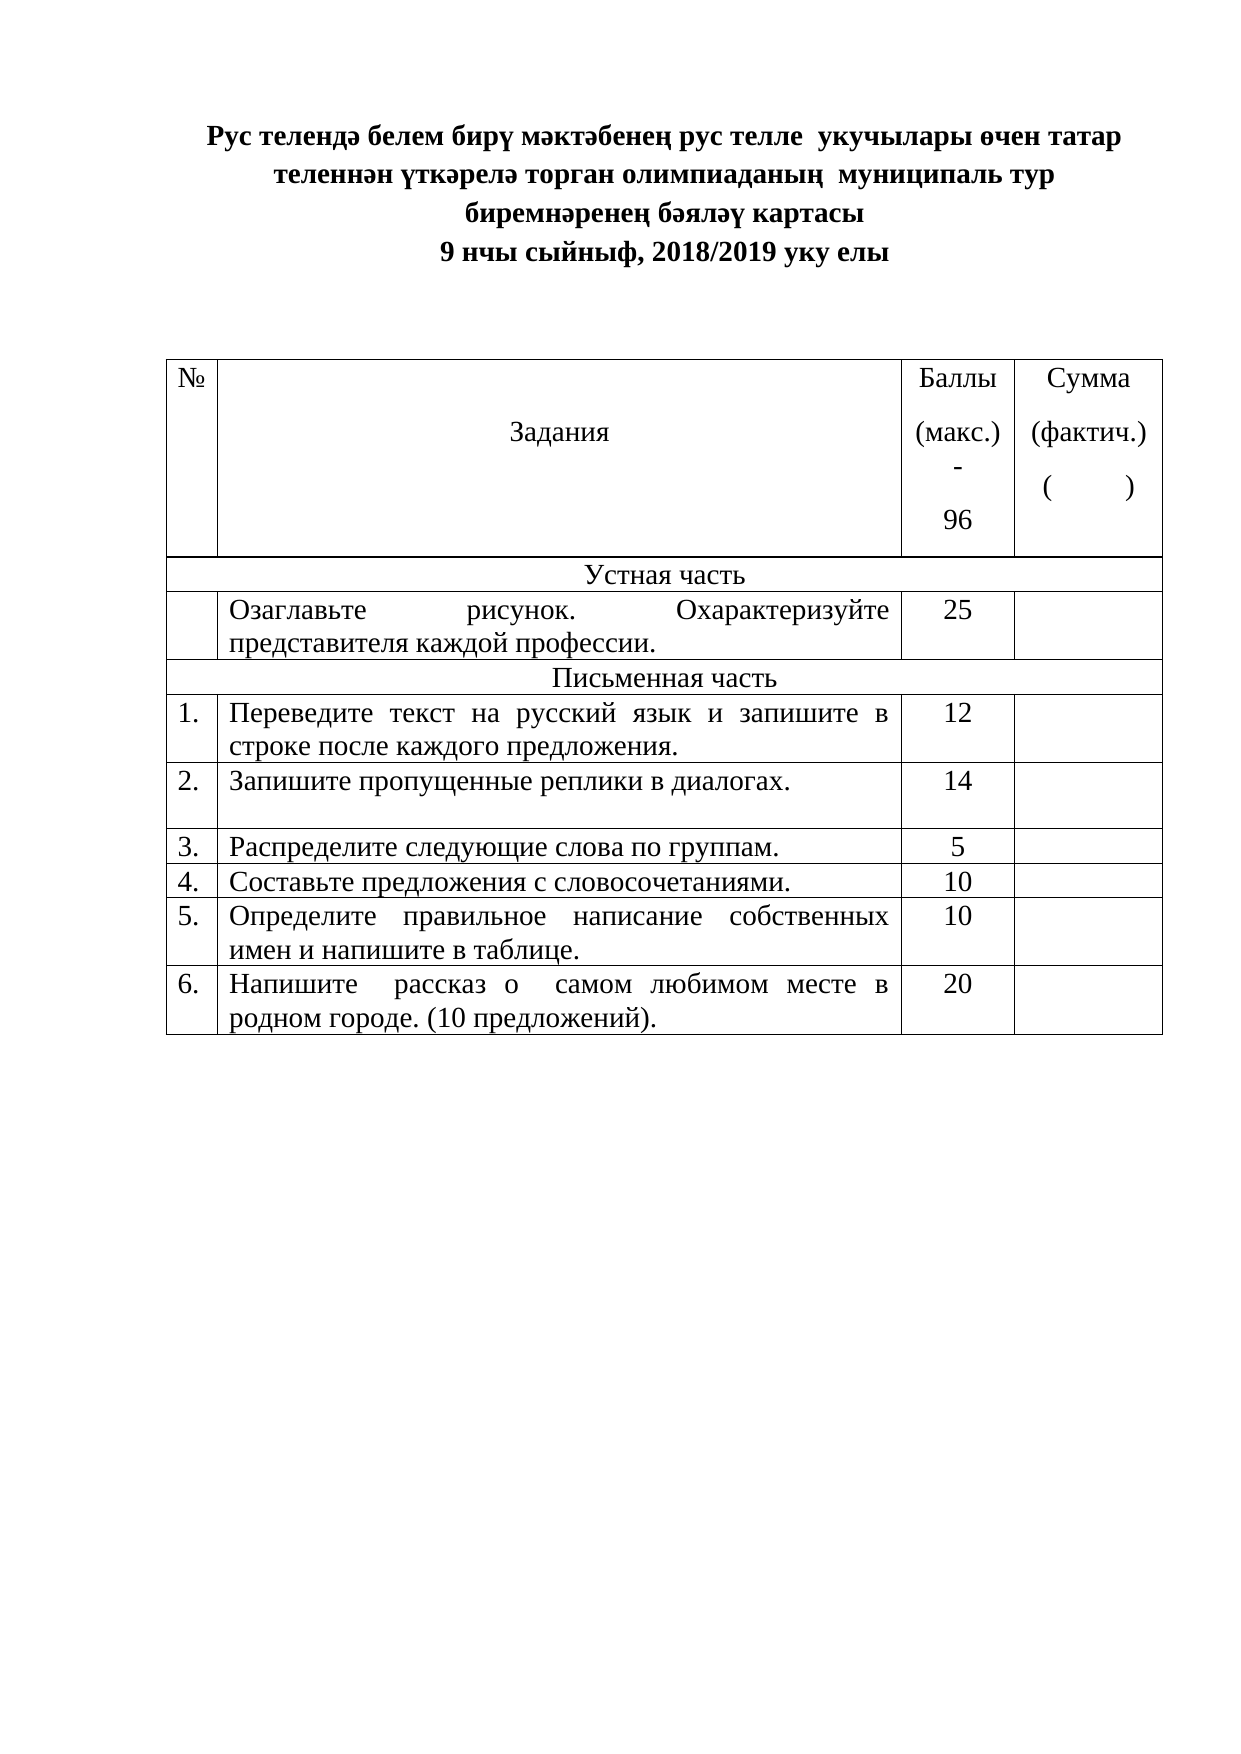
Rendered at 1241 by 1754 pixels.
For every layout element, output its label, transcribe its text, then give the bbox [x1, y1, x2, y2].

table_header № [167, 360, 217, 556]
table_cell 10 [902, 898, 1014, 965]
table_cell 5 [902, 829, 1014, 863]
table_cell [1015, 966, 1162, 1033]
table_cell [1015, 592, 1162, 659]
table_cell [1015, 829, 1162, 863]
table_cell 10 [902, 864, 1014, 897]
table_cell 14 [902, 763, 1014, 828]
table_header Задания [218, 360, 901, 556]
table_cell 4. [167, 864, 217, 897]
table_cell Устная часть [167, 558, 1162, 591]
table_header Сумма (фактич.) ( ) [1015, 360, 1162, 556]
table_cell [1015, 898, 1162, 965]
table_cell 5. [167, 898, 217, 965]
text Рус телендә белем бирү мәктәбенең рус телле укучылары өчен татар теленнән үткәрелә торган олимпиаданың муниципаль тур биремнәренең бәяләү картасы [177, 118, 1152, 229]
table_cell Письменная часть [167, 660, 1162, 694]
table_cell Определите правильное написание собственных имен и напишите в таблице. [218, 898, 901, 965]
table_cell Напишите рассказ о самом любимом месте в родном городе. (10 предложений). [218, 966, 901, 1033]
table_cell [167, 592, 217, 659]
table_cell 25 [902, 592, 1014, 659]
table_cell 3. [167, 829, 217, 863]
table_cell [1015, 695, 1162, 762]
table_cell [1015, 763, 1162, 828]
table_header Баллы (макс.) - 96 [902, 360, 1014, 556]
table_cell 6. [167, 966, 217, 1033]
table_cell 1. [167, 695, 217, 762]
table_cell Запишите пропущенные реплики в диалогах. [218, 763, 901, 828]
table_cell 12 [902, 695, 1014, 762]
table_cell [1015, 864, 1162, 897]
table_cell 2. [167, 763, 217, 828]
table_cell Распределите следующие слова по группам. [218, 829, 901, 863]
text 9 нчы сыйныф, 2018/2019 уку елы [177, 234, 1152, 267]
table_cell Переведите текст на русский язык и запишите в строке после каждого предложения. [218, 695, 901, 762]
table_cell Озаглавьте рисунок. Охарактеризуйте представителя каждой профессии. [218, 592, 901, 659]
table_cell Составьте предложения с словосочетаниями. [218, 864, 901, 897]
table_cell 20 [902, 966, 1014, 1033]
